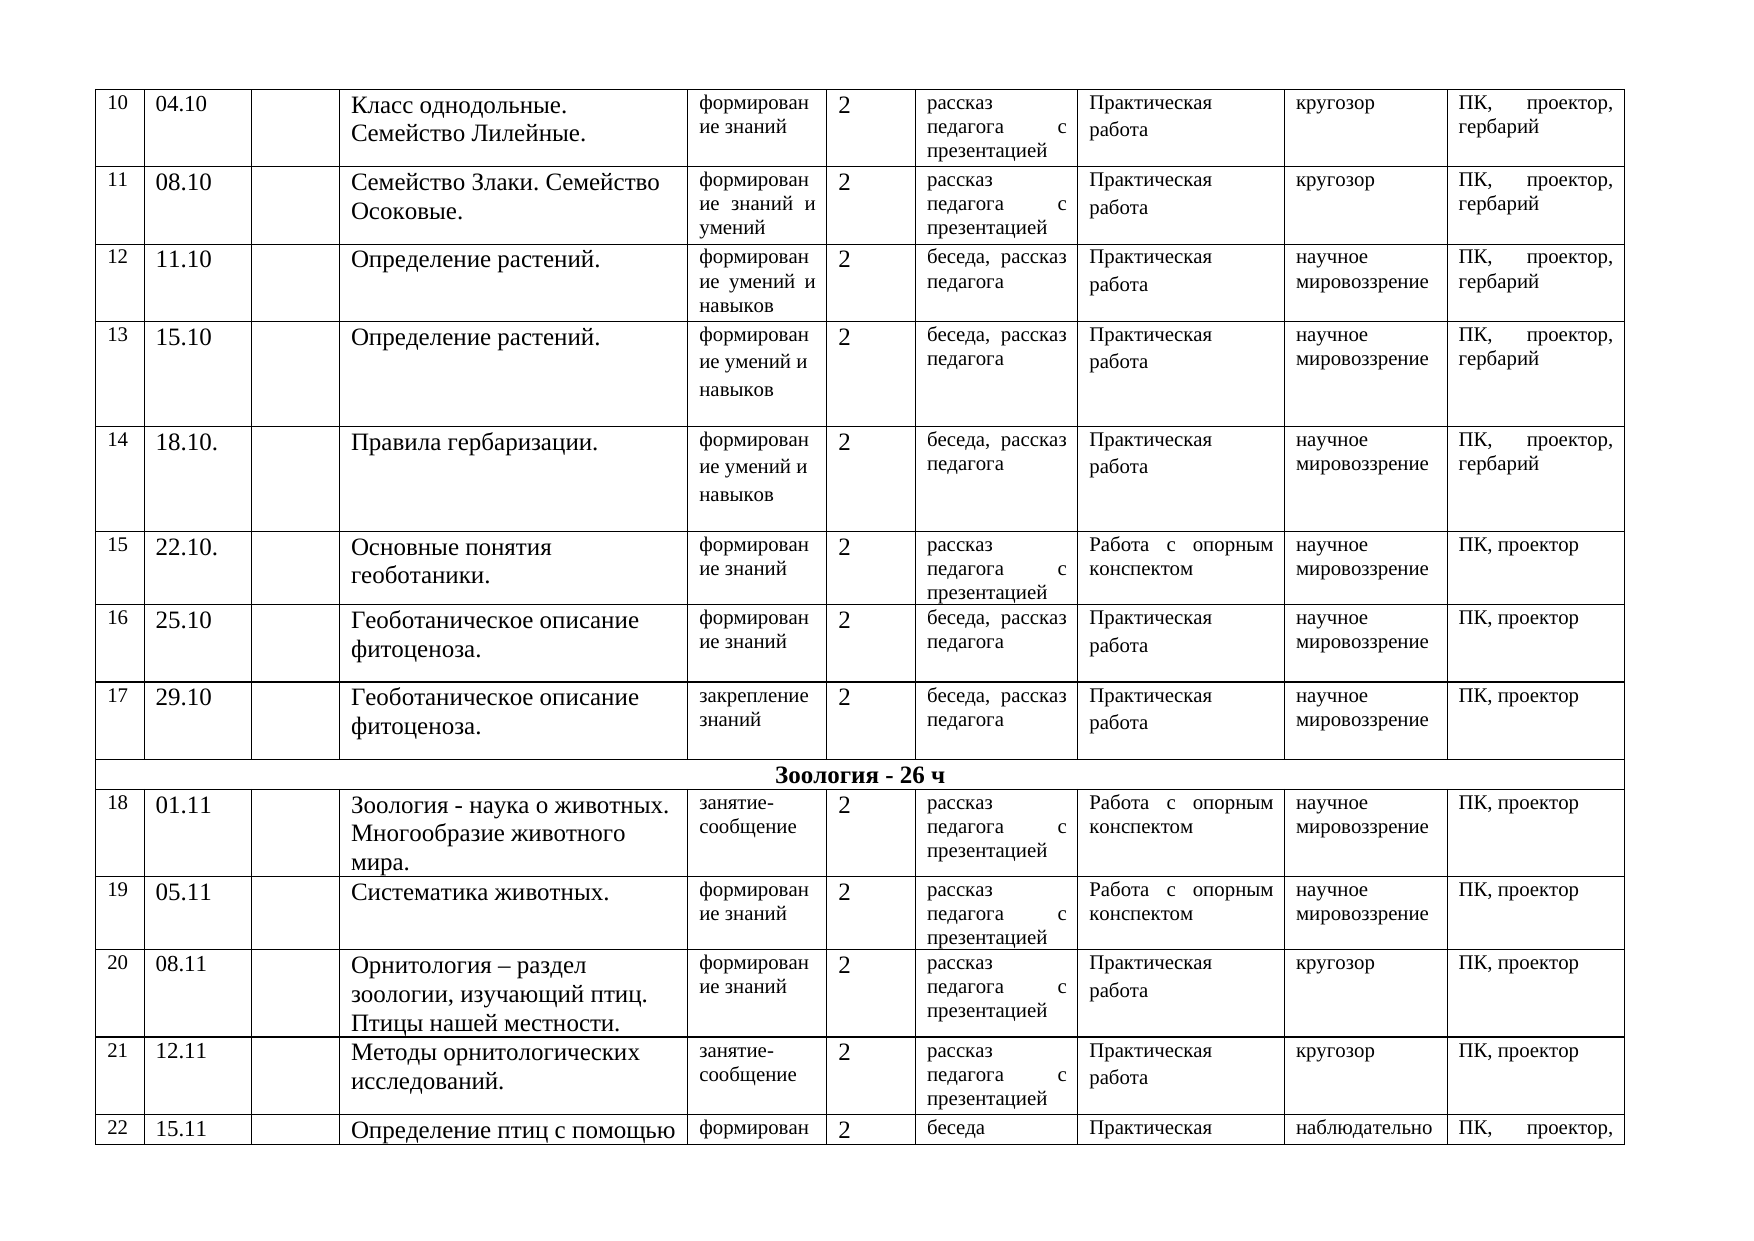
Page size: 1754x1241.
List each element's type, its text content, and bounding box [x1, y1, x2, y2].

table_cell 2 [827, 427, 915, 531]
table_cell 2 [827, 90, 915, 166]
table_cell Зоология - наука о животных. Многообразие животного мира. [340, 790, 687, 876]
table_cell формирование умений и навыков [688, 245, 826, 321]
table_cell 05.11 [145, 877, 251, 949]
table_cell 2 [827, 877, 915, 949]
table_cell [1448, 1115, 1624, 1144]
table_cell 08.10 [145, 167, 251, 243]
table_cell Практическая работа [1078, 167, 1284, 243]
table_cell формирование знаний [688, 532, 826, 604]
table_cell 2 [827, 1038, 915, 1114]
table_cell 21 [96, 1038, 144, 1114]
table_cell 25.10 [145, 605, 251, 681]
table_cell ПК, проектор [1448, 683, 1624, 759]
table_cell Правила гербаризации. [340, 427, 687, 531]
table_cell ПК, проектор, гербарий [1448, 167, 1624, 243]
table_cell ПК, проектор, гербарий [1448, 322, 1624, 426]
table_cell беседа, рассказ педагога [916, 605, 1077, 681]
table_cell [916, 90, 1077, 166]
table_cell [688, 1115, 826, 1144]
table_cell Класс однодольные. Семейство Лилейные. [340, 90, 687, 166]
table_cell рассказ педагога с презентацией [916, 950, 1077, 1036]
table_cell Зоология - 26 ч [96, 760, 1624, 789]
table_cell 18.10. [145, 427, 251, 531]
table_cell 15.11 [145, 1115, 251, 1144]
table_cell 2 [827, 1115, 915, 1144]
table_cell 15.10 [145, 322, 251, 426]
table_cell 2 [827, 322, 915, 426]
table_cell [340, 1115, 687, 1144]
table_cell [252, 1038, 339, 1114]
table_cell Практическая работа [1078, 1115, 1284, 1144]
table_cell ПК, проектор [1448, 605, 1624, 681]
table_cell научное мировоззрение [1285, 427, 1447, 531]
table_cell Определение растений. [340, 245, 687, 321]
table_cell 12 [96, 245, 144, 321]
table_cell Практическая работа [1078, 950, 1284, 1036]
table_cell Практическая работа [1078, 1038, 1284, 1114]
table_cell закрепление знаний [688, 683, 826, 759]
table_cell беседа, рассказ педагога [916, 683, 1077, 759]
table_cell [1285, 1115, 1447, 1144]
table_cell ПК, проектор [1448, 532, 1624, 604]
table_cell Работа с опорным конспектом [1078, 790, 1284, 876]
table_cell ПК, проектор, гербарий [1448, 245, 1624, 321]
table_cell беседа, рассказ педагога [916, 427, 1077, 531]
table_cell Практическая работа [1078, 683, 1284, 759]
table_cell 08.11 [145, 950, 251, 1036]
table_cell 2 [827, 167, 915, 243]
table_cell 10 [96, 90, 144, 166]
table_cell 11.10 [145, 245, 251, 321]
table_cell 2 [827, 532, 915, 604]
table_cell 14 [96, 427, 144, 531]
table_cell Систематика животных. [340, 877, 687, 949]
table_cell беседа [916, 1115, 1077, 1144]
table_cell Геоботаническое описание фитоценоза. [340, 605, 687, 681]
table_cell формирование знаний [688, 90, 826, 166]
table_cell 2 [827, 950, 915, 1036]
table_cell Геоботаническое описание фитоценоза. [340, 683, 687, 759]
table_cell рассказ педагога с презентацией [916, 532, 1077, 604]
table_cell 04.10 [145, 90, 251, 166]
table_cell формирование знаний и умений [688, 167, 826, 243]
table_cell 29.10 [145, 683, 251, 759]
table_cell Основные понятия геоботаники. [340, 532, 687, 604]
table_cell Семейство Злаки. Семейство Осоковые. [340, 167, 687, 243]
table_cell научное мировоззрение [1285, 605, 1447, 681]
table_cell Работа с опорным конспектом [1078, 532, 1284, 604]
table_cell 22.10. [145, 532, 251, 604]
table_cell формирование умений и навыков [688, 427, 826, 531]
table_cell научное мировоззрение [1285, 322, 1447, 426]
table_cell научное мировоззрение [1285, 532, 1447, 604]
table_cell [252, 790, 339, 876]
table_cell ПК, проектор, гербарий [1448, 427, 1624, 531]
table_cell 16 [96, 605, 144, 681]
table_cell 11 [96, 167, 144, 243]
table_cell Практическая работа [1078, 605, 1284, 681]
table_cell кругозор [1285, 167, 1447, 243]
table_cell Методы орнитологических исследований. [340, 1038, 687, 1114]
table_cell 19 [96, 877, 144, 949]
table_cell [252, 245, 339, 321]
table_cell [252, 683, 339, 759]
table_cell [1448, 90, 1624, 166]
table_cell [252, 950, 339, 1036]
table_cell ПК, проектор [1448, 1038, 1624, 1114]
table_cell формирование знаний [688, 877, 826, 949]
table_cell занятие-сообщение [688, 1038, 826, 1114]
table_cell беседа, рассказ педагога [916, 322, 1077, 426]
table_cell занятие-сообщение [688, 790, 826, 876]
table_cell формирование умений и навыков [688, 322, 826, 426]
table_cell [252, 167, 339, 243]
table_cell Практическая работа [1078, 90, 1284, 166]
table_cell рассказ педагога с презентацией [916, 877, 1077, 949]
table_cell Практическая работа [1078, 322, 1284, 426]
table_cell 2 [827, 605, 915, 681]
table_cell формирование знаний [688, 605, 826, 681]
table_cell [252, 532, 339, 604]
table_cell рассказ педагога с презентацией [916, 1038, 1077, 1114]
table_cell 01.11 [145, 790, 251, 876]
table_cell ПК, проектор [1448, 877, 1624, 949]
table_cell 22 [96, 1115, 144, 1144]
table_cell беседа, рассказ педагога [916, 245, 1077, 321]
table_cell Практическая работа [1078, 245, 1284, 321]
table_cell [252, 605, 339, 681]
table_cell рассказ педагога с презентацией [916, 790, 1077, 876]
table_cell кругозор [1285, 1038, 1447, 1114]
table_cell Определение растений. [340, 322, 687, 426]
table_cell ПК, проектор [1448, 790, 1624, 876]
table_cell научное мировоззрение [1285, 790, 1447, 876]
table_cell 12.11 [145, 1038, 251, 1114]
table_cell кругозор [1285, 950, 1447, 1036]
table_cell научное мировоззрение [1285, 683, 1447, 759]
table_cell [252, 427, 339, 531]
table_cell [252, 1115, 339, 1144]
table_cell 2 [827, 683, 915, 759]
table_cell 20 [96, 950, 144, 1036]
table_cell Практическая работа [1078, 427, 1284, 531]
table_cell [252, 90, 339, 166]
table_cell научное мировоззрение [1285, 877, 1447, 949]
table_cell 2 [827, 245, 915, 321]
table_cell 15 [96, 532, 144, 604]
table_cell [252, 322, 339, 426]
table_cell формирование знаний [688, 950, 826, 1036]
table_cell [252, 877, 339, 949]
table_cell 18 [96, 790, 144, 876]
table_cell рассказ педагога с презентацией [916, 167, 1077, 243]
table_cell 17 [96, 683, 144, 759]
table_cell 13 [96, 322, 144, 426]
table_cell научное мировоззрение [1285, 245, 1447, 321]
table_cell Работа с опорным конспектом [1078, 877, 1284, 949]
table_cell кругозор [1285, 90, 1447, 166]
table_cell 2 [827, 790, 915, 876]
table_cell Орнитология – раздел зоологии, изучающий птиц. Птицы нашей местности. [340, 950, 687, 1036]
table_cell ПК, проектор [1448, 950, 1624, 1036]
